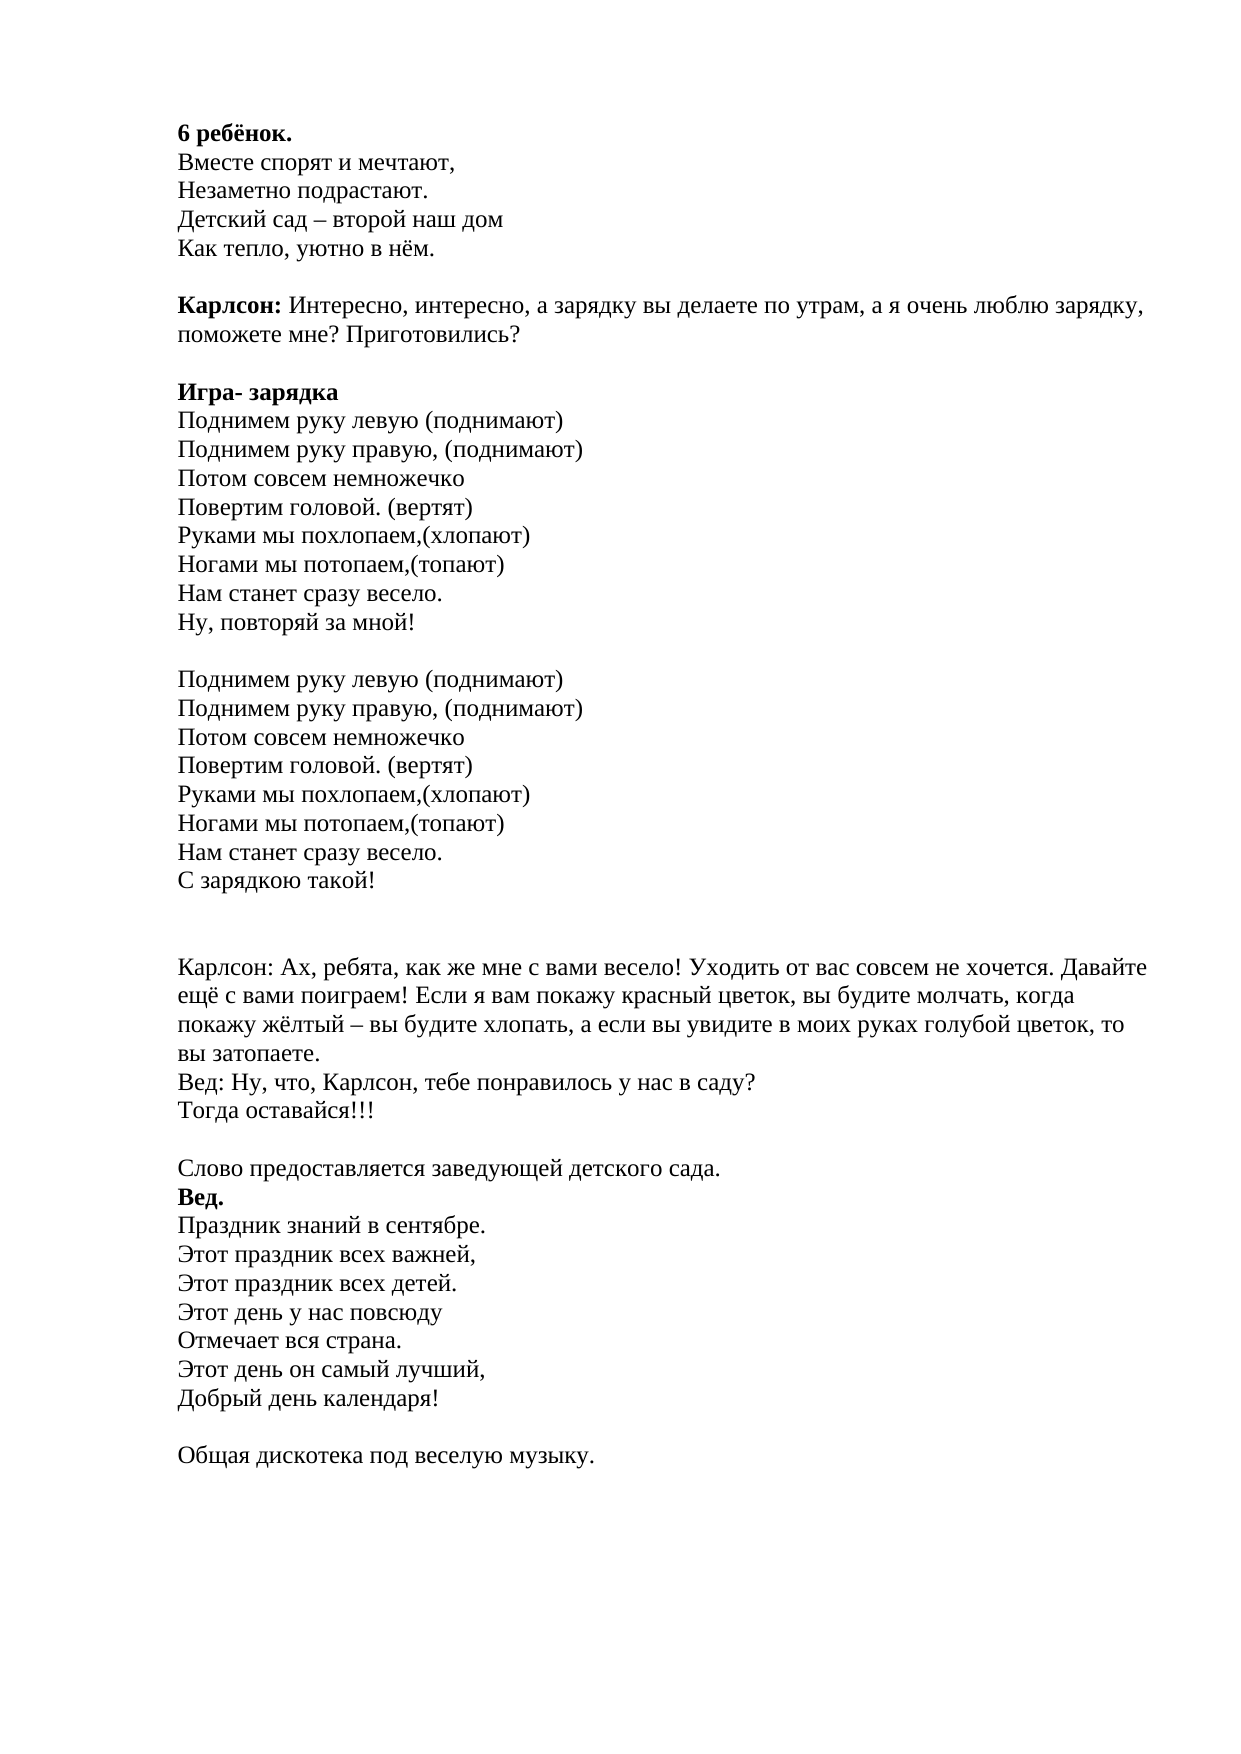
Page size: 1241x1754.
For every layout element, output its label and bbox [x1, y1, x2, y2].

table_header [177, 118, 1152, 1497]
